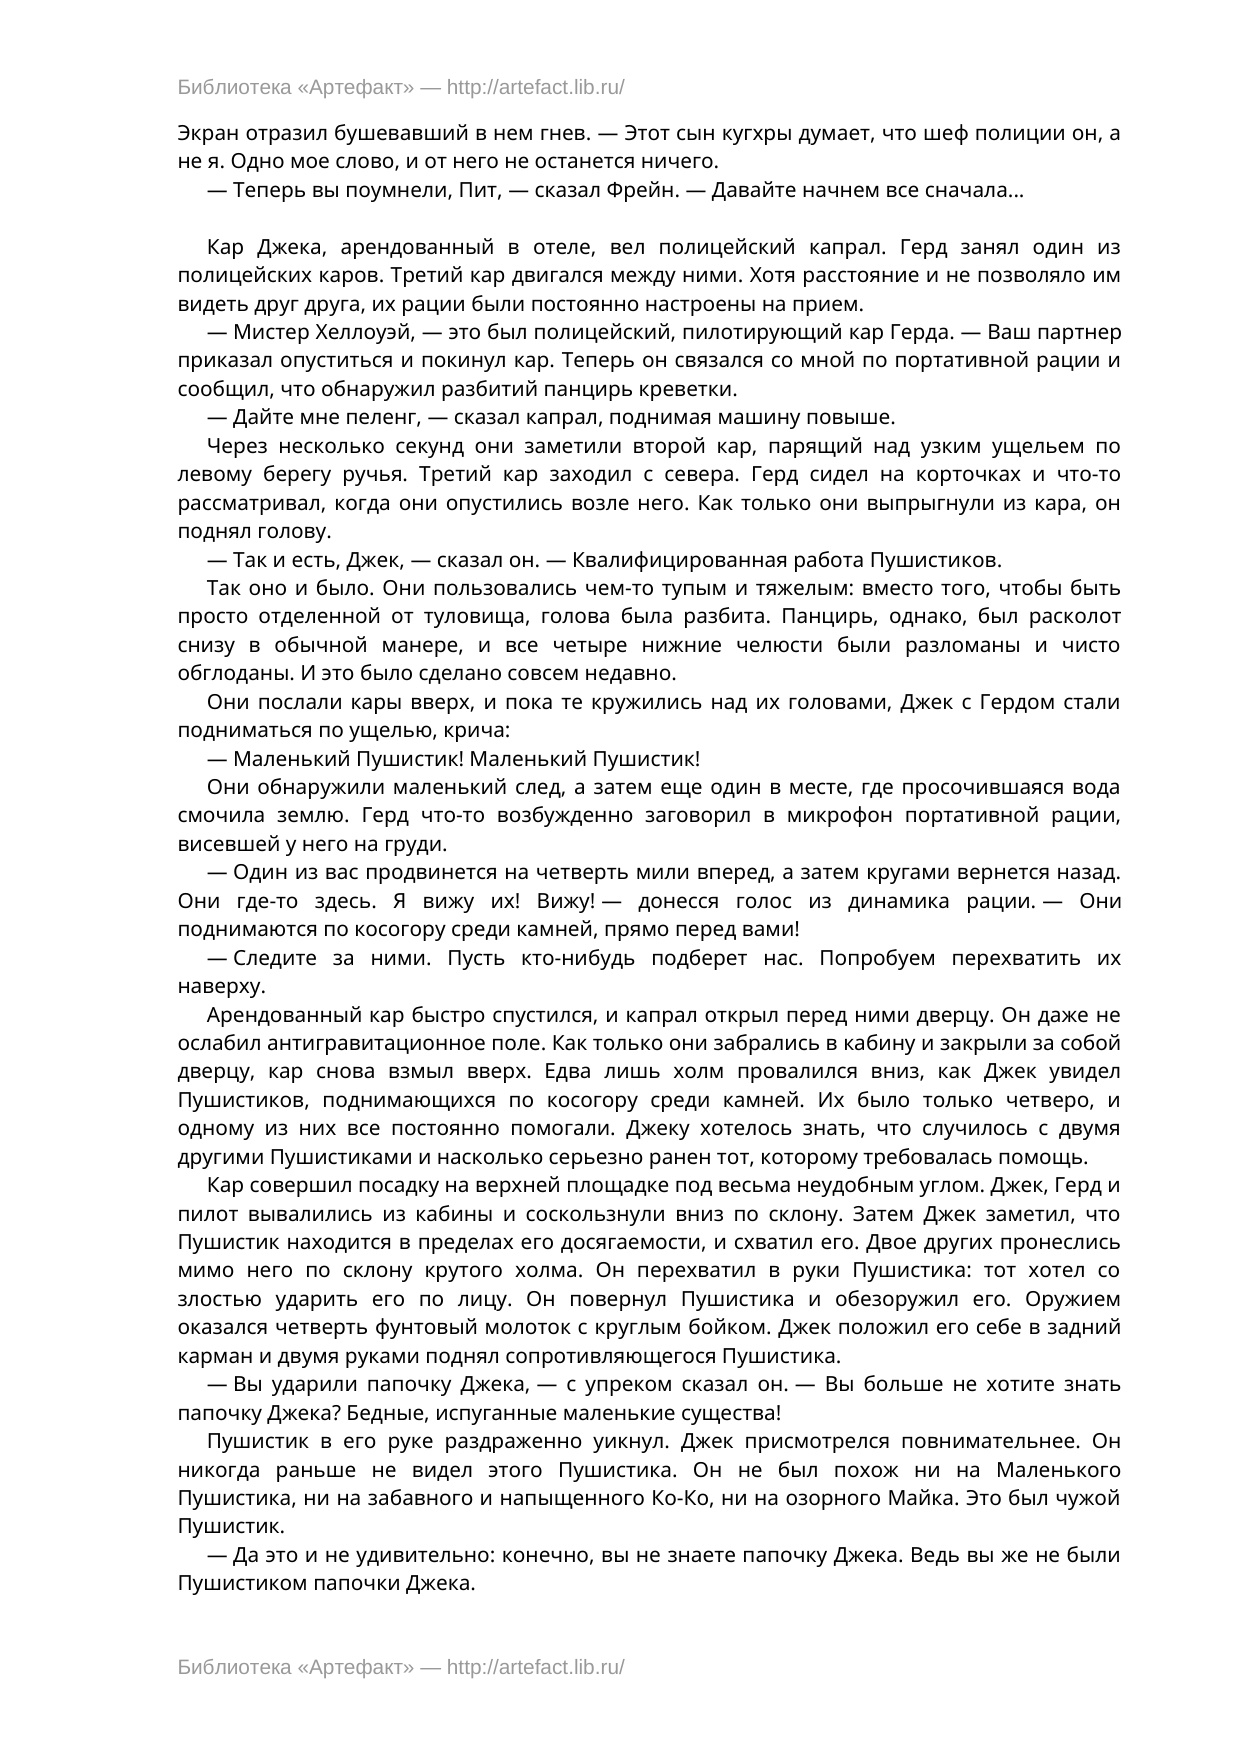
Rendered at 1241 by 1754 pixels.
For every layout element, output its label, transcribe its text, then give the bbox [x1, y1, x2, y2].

text — Вы ударили папочку Джека, — с упреком сказал он. — Вы больше не хотите знать папочку Джека? Бедные, испуганные маленькие существа! [177, 1369, 1122, 1426]
text Кар Джека, арендованный в отеле, вел полицейский капрал. Герд занял один из полицейских каров. Третий кар двигался между ними. Хотя расстояние и не позволяло им видеть друг друга, их рации были постоянно настроены на прием. [177, 232, 1122, 317]
text — Теперь вы поумнели, Пит, — сказал Фрейн. — Давайте начнем все сначала... [177, 175, 1122, 203]
text — Один из вас продвинется на четверть мили вперед, а затем кругами вернется назад. Они где-то здесь. Я вижу их! Вижу! — донесся голос из динамика рации. — Они поднимаются по косогору среди камней, прямо перед вами! [177, 857, 1122, 943]
text — Следите за ними. Пусть кто-нибудь подберет нас. Попробуем перехватить их наверху. [177, 943, 1122, 1000]
text — Маленький Пушистик! Маленький Пушистик! [177, 744, 1122, 772]
text — Так и есть, Джек, — сказал он. — Квалифицированная работа Пушистиков. [177, 545, 1122, 573]
text Они обнаружили маленький след, а затем еще один в месте, где просочившаяся вода смочила землю. Герд что-то возбужденно заговорил в микрофон портативной рации, висевшей у него на груди. [177, 772, 1122, 857]
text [177, 118, 1122, 175]
text Пушистик в его руке раздраженно уикнул. Джек присмотрелся повнимательнее. Он никогда раньше не видел этого Пушистика. Он не был похож ни на Маленького Пушистика, ни на забавного и напыщенного Ко-Ко, ни на озорного Майка. Это был чужой Пушистик. [177, 1426, 1122, 1540]
text — Мистер Хеллоуэй, — это был полицейский, пилотирующий кар Герда. — Ваш партнер приказал опуститься и покинул кар. Теперь он связался со мной по портативной рации и сообщил, что обнаружил разбитий панцирь креветки. [177, 317, 1122, 402]
text — Дайте мне пеленг, — сказал капрал, поднимая машину повыше. [177, 402, 1122, 431]
text — Да это и не удивительно: конечно, вы не знаете папочку Джека. Ведь вы же не были Пушистиком папочки Джека. [177, 1540, 1122, 1597]
text Через несколько секунд они заметили второй кар, парящий над узким ущельем по левому берегу ручья. Третий кар заходил с севера. Герд сидел на корточках и что-то рассматривал, когда они опустились возле него. Как только они выпрыгнули из кара, он поднял голову. [177, 431, 1122, 545]
text Так оно и было. Они пользовались чем-то тупым и тяжелым: вместо того, чтобы быть просто отделенной от туловища, голова была разбита. Панцирь, однако, был расколот снизу в обычной манере, и все четыре нижние челюсти были разломаны и чисто обглоданы. И это было сделано совсем недавно. [177, 573, 1122, 687]
text Они послали кары вверх, и пока те кружились над их головами, Джек с Гердом стали подниматься по ущелью, крича: [177, 687, 1122, 744]
text Арендованный кар быстро спустился, и капрал открыл перед ними дверцу. Он даже не ослабил антигравитационное поле. Как только они забрались в кабину и закрыли за собой дверцу, кар снова взмыл вверх. Едва лишь холм провалился вниз, как Джек увидел Пушистиков, поднимающихся по косогору среди камней. Их было только четверо, и одному из них все постоянно помогали. Джеку хотелось знать, что случилось с двумя другими Пушистиками и насколько серьезно ранен тот, которому требовалась помощь. [177, 1000, 1122, 1170]
text Кар совершил посадку на верхней площадке под весьма неудобным углом. Джек, Герд и пилот вывалились из кабины и соскользнули вниз по склону. Затем Джек заметил, что Пушистик находится в пределах его досягаемости, и схватил его. Двое других пронеслись мимо него по склону крутого холма. Он перехватил в руки Пушистика: тот хотел со злостью ударить его по лицу. Он повернул Пушистика и обезоружил его. Оружием оказался четверть фунтовый молоток с круглым бойком. Джек положил его себе в задний карман и двумя руками поднял сопротивляющегося Пушистика. [177, 1170, 1122, 1369]
